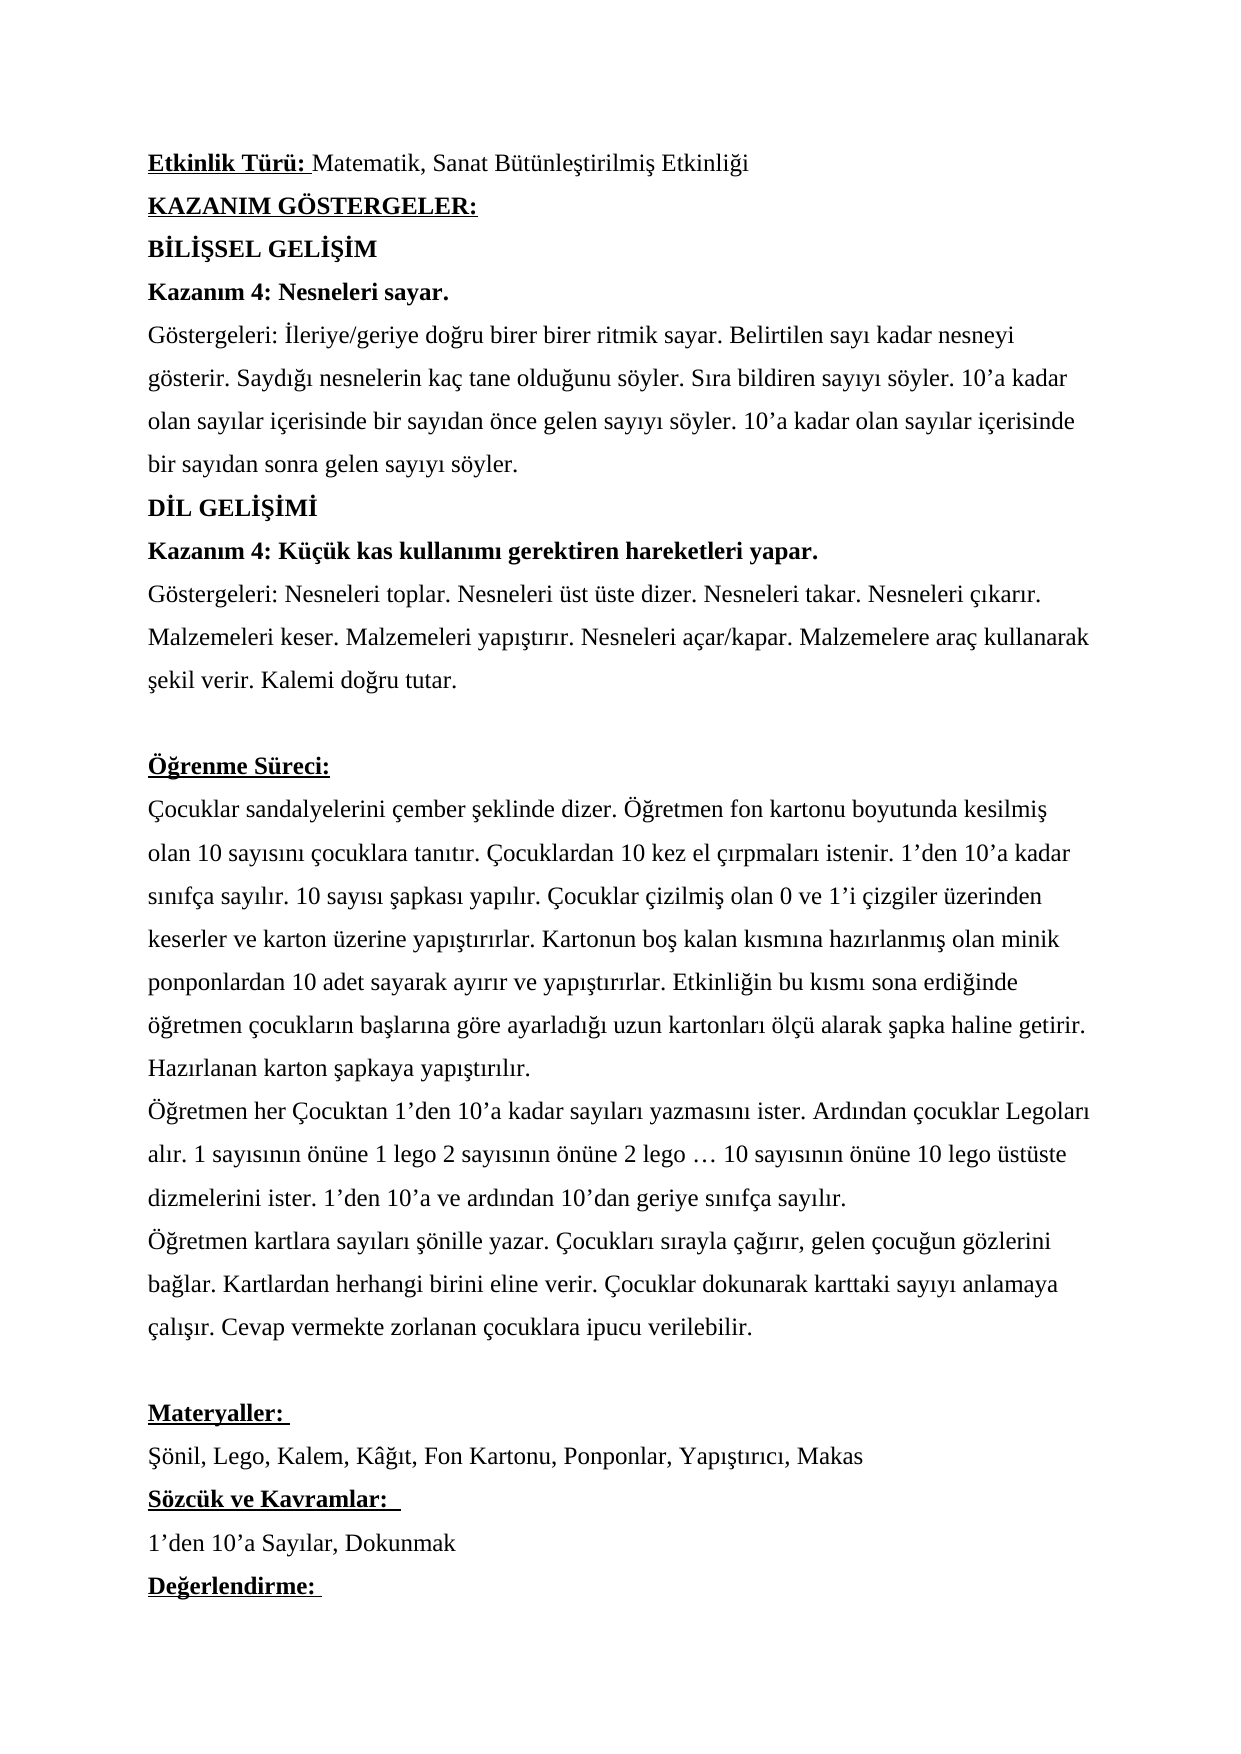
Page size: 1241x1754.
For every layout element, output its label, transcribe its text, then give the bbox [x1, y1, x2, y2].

text Şönil, Lego, Kalem, Kâğıt, Fon Kartonu, Ponponlar, Yapıştırıcı, Makas [148, 1441, 1093, 1470]
text KAZANIM GÖSTERGELER: [148, 191, 1093, 219]
text Çocuklar sandalyelerini çember şeklinde dizer. Öğretmen fon kartonu boyutunda kesilmiş olan 10 sayısını çocuklara tanıtır. Çocuklardan 10 kez el çırpmaları istenir. 1’den 10’a kadar sınıfça sayılır. 10 sayısı şapkası yapılır. Çocuklar çizilmiş olan 0 ve 1’i çizgiler üzerinden keserler ve karton üzerine yapıştırırlar. Kartonun boş kalan kısmına hazırlanmış olan minik ponponlardan 10 adet sayarak ayırır ve yapıştırırlar. Etkinliğin bu kısmı sona erdiğinde öğretmen çocukların başlarına göre ayarladığı uzun kartonları ölçü alarak şapka haline getirir. Hazırlanan karton şapkaya yapıştırılır. [148, 794, 1093, 1082]
text BİLİŞSEL GELİŞİM [148, 234, 1093, 263]
text Sözcük ve Kavramlar: [148, 1484, 1093, 1513]
text DİL GELİŞİMİ [148, 493, 1093, 521]
text Kazanım 4: Nesneleri sayar. Göstergeleri: İleriye/geriye doğru birer birer ritmik sayar. Belirtilen sayı kadar nesneyi gösterir. Saydığı nesnelerin kaç tane olduğunu söyler. Sıra bildiren sayıyı söyler. 10’a kadar olan sayılar içerisinde bir sayıdan önce gelen sayıyı söyler. 10’a kadar olan sayılar içerisinde bir sayıdan sonra gelen sayıyı söyler. [148, 277, 1093, 478]
text 1’den 10’a Sayılar, Dokunmak [148, 1528, 1093, 1556]
text Öğrenme Süreci: [148, 751, 1093, 780]
text Materyaller: [148, 1398, 1093, 1427]
text Etkinlik Türü: Matematik, Sanat Bütünleştirilmiş Etkinliği [148, 148, 1093, 176]
text Kazanım 4: Küçük kas kullanımı gerektiren hareketleri yapar. Göstergeleri: Nesneleri toplar. Nesneleri üst üste dizer. Nesneleri takar. Nesneleri çıkarır. Malzemeleri keser. Malzemeleri yapıştırır. Nesneleri açar/kapar. Malzemelere araç kullanarak şekil verir. Kalemi doğru tutar. [148, 536, 1093, 694]
text Öğretmen kartlara sayıları şönille yazar. Çocukları sırayla çağırır, gelen çocuğun gözlerini bağlar. Kartlardan herhangi birini eline verir. Çocuklar dokunarak karttaki sayıyı anlamaya çalışır. Cevap vermekte zorlanan çocuklara ipucu verilebilir. [148, 1226, 1093, 1341]
text Öğretmen her Çocuktan 1’den 10’a kadar sayıları yazmasını ister. Ardından çocuklar Legoları alır. 1 sayısının önüne 1 lego 2 sayısının önüne 2 lego … 10 sayısının önüne 10 lego üstüste dizmelerini ister. 1’den 10’a ve ardından 10’dan geriye sınıfça sayılır. [148, 1096, 1093, 1211]
text Değerlendirme: [148, 1571, 1093, 1599]
